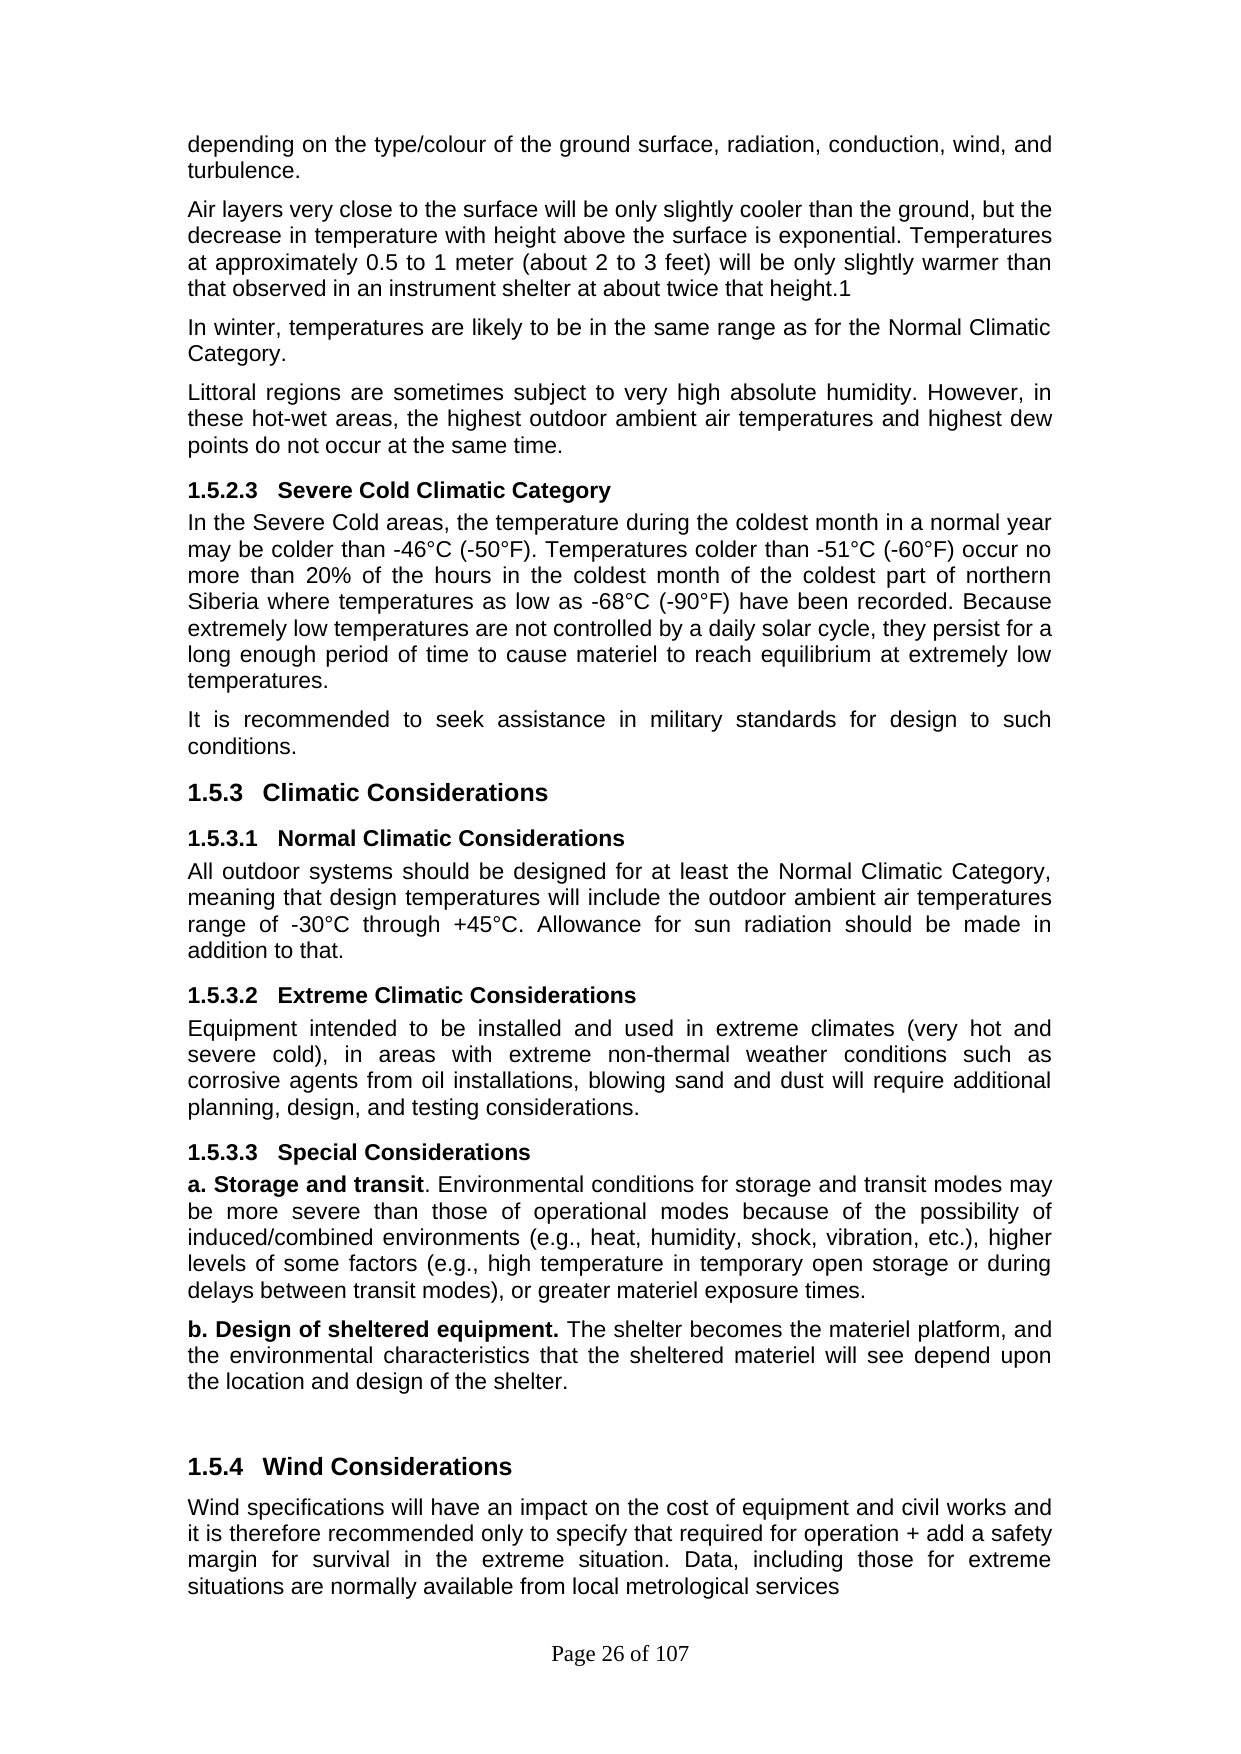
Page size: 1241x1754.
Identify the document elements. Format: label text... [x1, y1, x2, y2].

text Air layers very close to the surface will be only slightly cooler than the ground, but the decrease in temperature with height above the surface is exponential. Temperatures at approximately 0.5 to 1 meter (about 2 to 3 feet) will be only slightly warmer than that observed in an instrument shelter at about twice that height.1 [187, 196, 1053, 301]
text Equipment intended to be installed and used in extreme climates (very hot and severe cold), in areas with extreme non-thermal weather conditions such as corrosive agents from oil installations, blowing sand and dust will require additional planning, design, and testing considerations. [187, 1014, 1053, 1120]
text Wind specifications will have an impact on the cost of equipment and civil works and it is therefore recommended only to specify that required for operation + add a safety margin for survival in the extreme situation. Data, including those for extreme situations are normally available from local metrological services [187, 1493, 1053, 1599]
text In the Severe Cold areas, the temperature during the coldest month in a normal year may be colder than -46°C (-50°F). Temperatures colder than -51°C (-60°F) occur no more than 20% of the hours in the coldest month of the coldest part of northern Siberia where temperatures as low as -68°C (-90°F) have been recorded. Because extremely low temperatures are not controlled by a daily solar cycle, they persist for a long enough period of time to cause materiel to reach equilibrium at extremely low temperatures. [187, 509, 1053, 694]
subtitle Wind Considerations [187, 1452, 1053, 1481]
subtitle Special Considerations [187, 1139, 1053, 1165]
subtitle Normal Climatic Considerations [187, 825, 1053, 852]
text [187, 131, 1053, 183]
subtitle Extreme Climatic Considerations [187, 982, 1053, 1008]
subtitle Climatic Considerations [187, 778, 1053, 806]
text b. Design of sheltered equipment. The shelter becomes the materiel platform, and the environmental characteristics that the sheltered materiel will see depend upon the location and design of the shelter. [187, 1316, 1053, 1395]
text It is recommended to seek assistance in military standards for design to such conditions. [187, 706, 1053, 759]
text All outdoor systems should be designed for at least the Normal Climatic Category, meaning that design temperatures will include the outdoor ambient air temperatures range of -30°C through +45°C. Allowance for sun radiation should be made in addition to that. [187, 858, 1053, 963]
text a. Storage and transit. Environmental conditions for storage and transit modes may be more severe than those of operational modes because of the possibility of induced/combined environments (e.g., heat, humidity, shock, vibration, etc.), higher levels of some factors (e.g., high temperature in temporary open storage or during delays between transit modes), or greater materiel exposure times. [187, 1171, 1053, 1303]
subtitle Severe Cold Climatic Category [187, 477, 1053, 503]
text Littoral regions are sometimes subject to very high absolute humidity. However, in these hot-wet areas, the highest outdoor ambient air temperatures and highest dew points do not occur at the same time. [187, 379, 1053, 458]
text In winter, temperatures are likely to be in the same range as for the Normal Climatic Category. [187, 314, 1053, 366]
